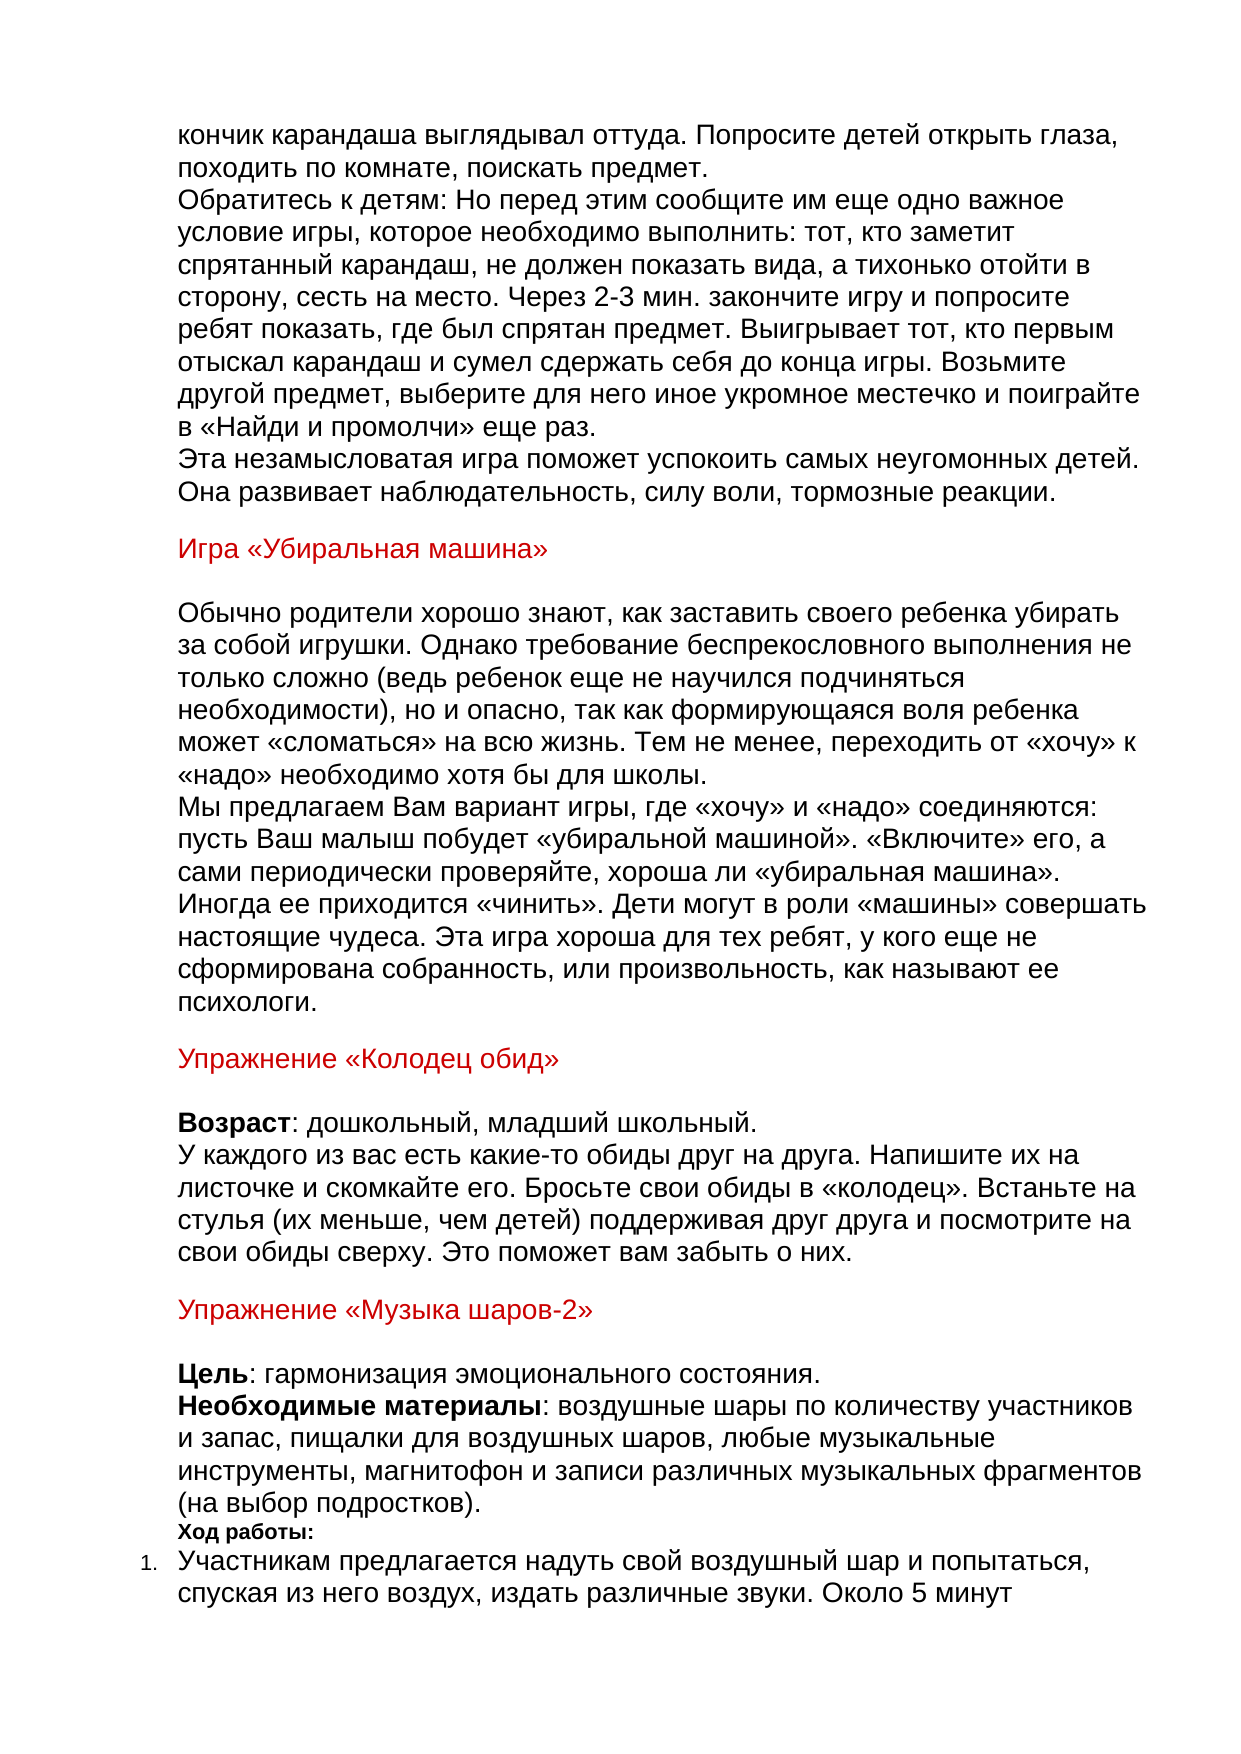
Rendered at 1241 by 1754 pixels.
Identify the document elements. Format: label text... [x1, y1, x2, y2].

text Цель: гармонизация эмоционального состояния. [177, 1357, 1152, 1389]
text Обратитесь к детям: Но перед этим сообщите им еще одно важное условие игры, которое необходимо выполнить: тот, кто заметит спрятанный карандаш, не должен показать вида, а тихонько отойти в сторону, сесть на место. Через 2-3 мин. закончите игру и попросите ребят показать, где был спрятан предмет. Выигрывает тот, кто первым отыскал карандаш и сумел сдержать себя до конца игры. Возьмите другой предмет, выберите для него иное укромное местечко и поиграйте в «Найди и промолчи» еще раз. [177, 183, 1152, 442]
text Упражнение «Колодец обид» [177, 1042, 1152, 1074]
text Необходимые материалы: воздушные шары по количеству участников и запас, пищалки для воздушных шаров, любые музыкальные инструменты, магнитофон и записи различных музыкальных фрагментов (на выбор подростков). [177, 1389, 1152, 1518]
text Игра «Убиральная машина» [177, 532, 1152, 564]
text Мы предлагаем Вам вариант игры, где «хочу» и «надо» соединяются: пусть Ваш малыш побудет «убиральной машиной». «Включите» его, а сами периодически проверяйте, хороша ли «убиральная машина». Иногда ее приходится «чинить». Дети могут в роли «машины» совершать настоящие чудеса. Эта игра хороша для тех ребят, у кого еще не сформирована собранность, или произвольность, как называют ее психологи. [177, 790, 1152, 1017]
text Упражнение «Музыка шаров-2» [177, 1293, 1152, 1325]
text У каждого из вас есть какие-то обиды друг на друга. Напишите их на листочке и скомкайте его. Бросьте свои обиды в «колодец». Встаньте на стулья (их меньше, чем детей) поддерживая друг друга и посмотрите на свои обиды сверху. Это поможет вам забыть о них. [177, 1138, 1152, 1268]
text Возраст: дошкольный, младший школьный. [177, 1106, 1152, 1138]
text Ход работы: [177, 1518, 1152, 1544]
text Обычно родители хорошо знают, как заставить своего ребенка убирать за собой игрушки. Однако требование беспрекословного выполнения не только сложно (ведь ребенок еще не научился подчиняться необходимости), но и опасно, так как формирующаяся воля ребенка может «сломаться» на всю жизнь. Тем не менее, переходить от «хочу» к «надо» необходимо хотя бы для школы. [177, 596, 1152, 790]
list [140, 1544, 1152, 1608]
text Эта незамысловатая игра поможет успокоить самых неугомонных детей. Она развивает наблюдательность, силу воли, тормозные реакции. [177, 442, 1152, 507]
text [177, 118, 1152, 183]
